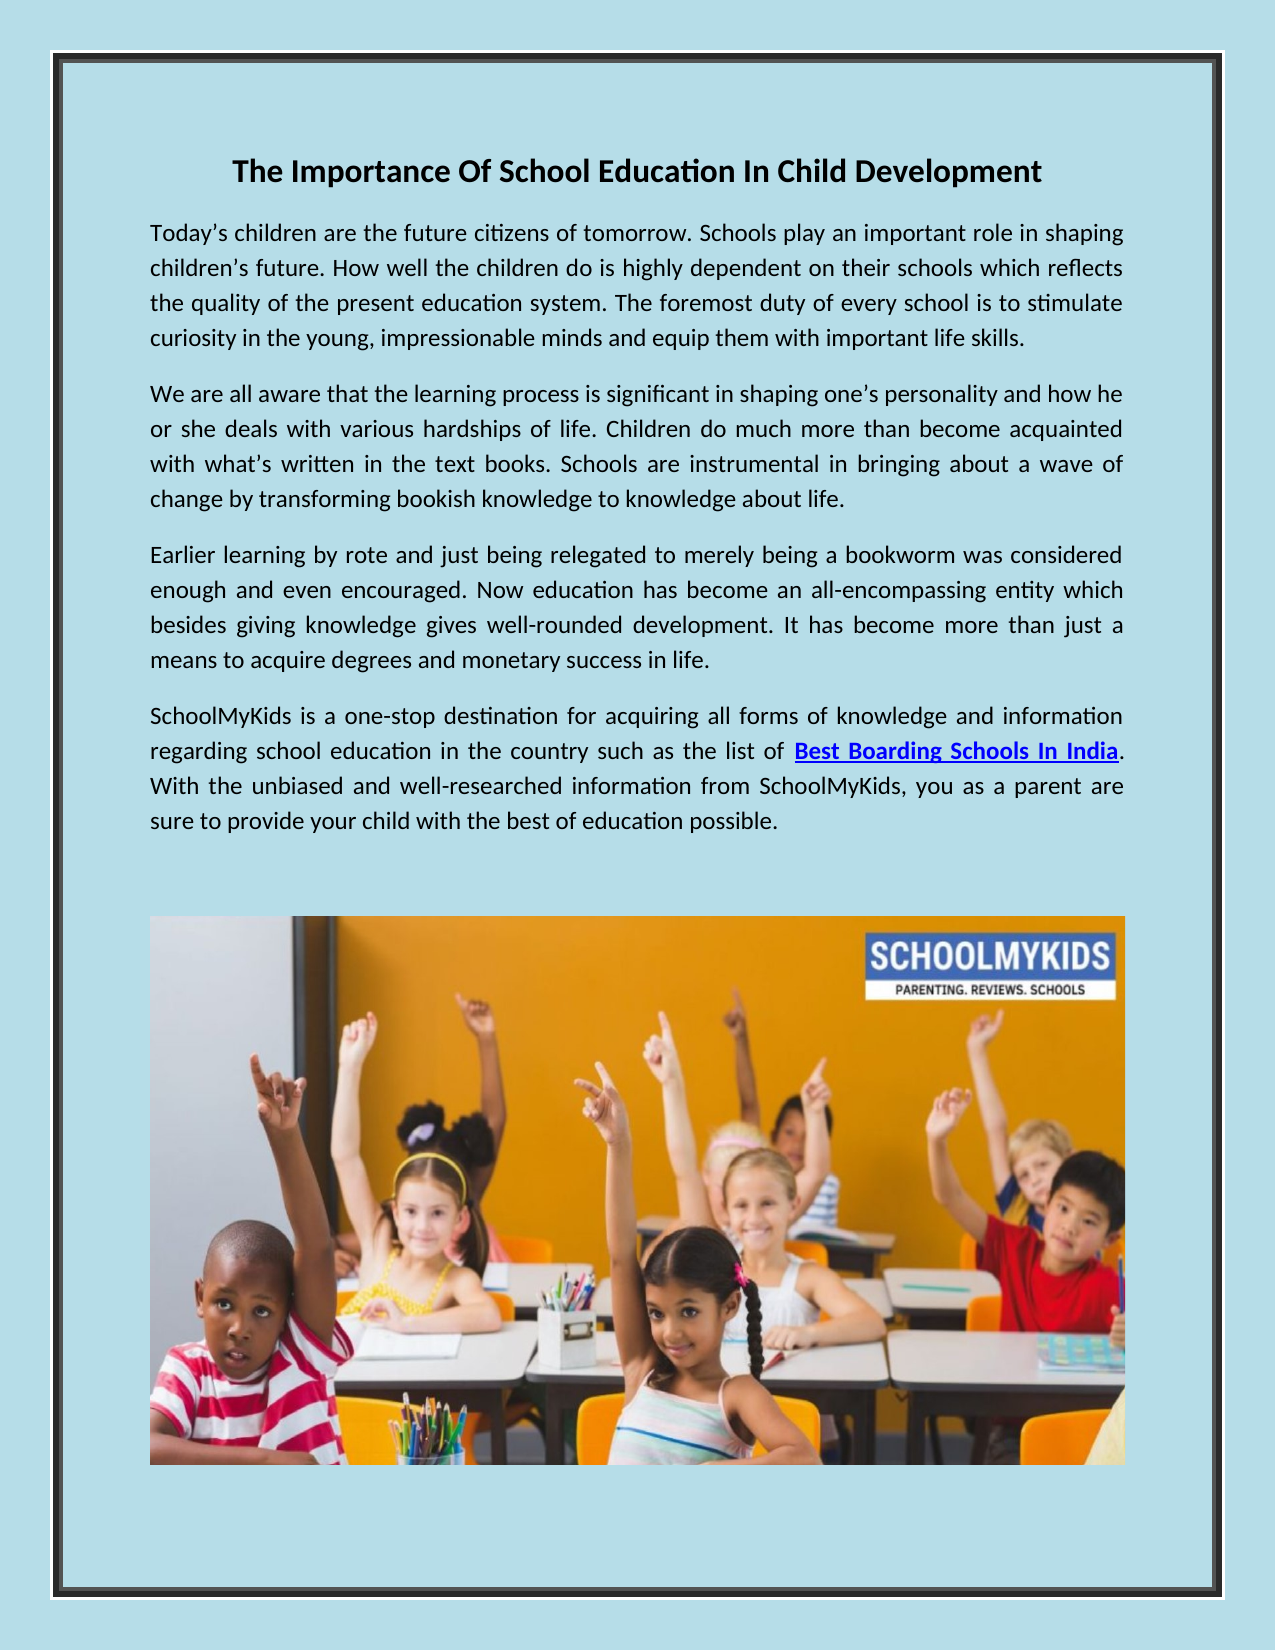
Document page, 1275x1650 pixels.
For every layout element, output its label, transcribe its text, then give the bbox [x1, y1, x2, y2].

text SchoolMyKids is a one-stop destination for acquiring all forms of knowledge and information regarding school education in the country such as the list of Best Boarding Schools In India. With the unbiased and well-researched information from SchoolMyKids, you as a parent are sure to provide your child with the best of education possible. [150, 700, 1125, 836]
text Earlier learning by rote and just being relegated to merely being a bookworm was considered enough and even encouraged. Now education has become an all-encompassing entity which besides giving knowledge gives well-rounded development. It has become more than just a means to acquire degrees and monetary success in life. [150, 539, 1125, 675]
text We are all aware that the learning process is significant in shaping one’s personality and how he or she deals with various hardships of life. Children do much more than become acquainted with what’s written in the text books. Schools are instrumental in bringing about a wave of change by transforming bookish knowledge to knowledge about life. [150, 378, 1125, 514]
text Today’s children are the future citizens of tomorrow. Schools play an important role in shaping children’s future. How well the children do is highly dependent on their schools which reflects the quality of the present education system. The foremost duty of every school is to stimulate curiosity in the young, impressionable minds and equip them with important life skills. [150, 218, 1125, 353]
text The Importance Of School Education In Child Development [150, 150, 1125, 191]
picture [150, 916, 1125, 1465]
